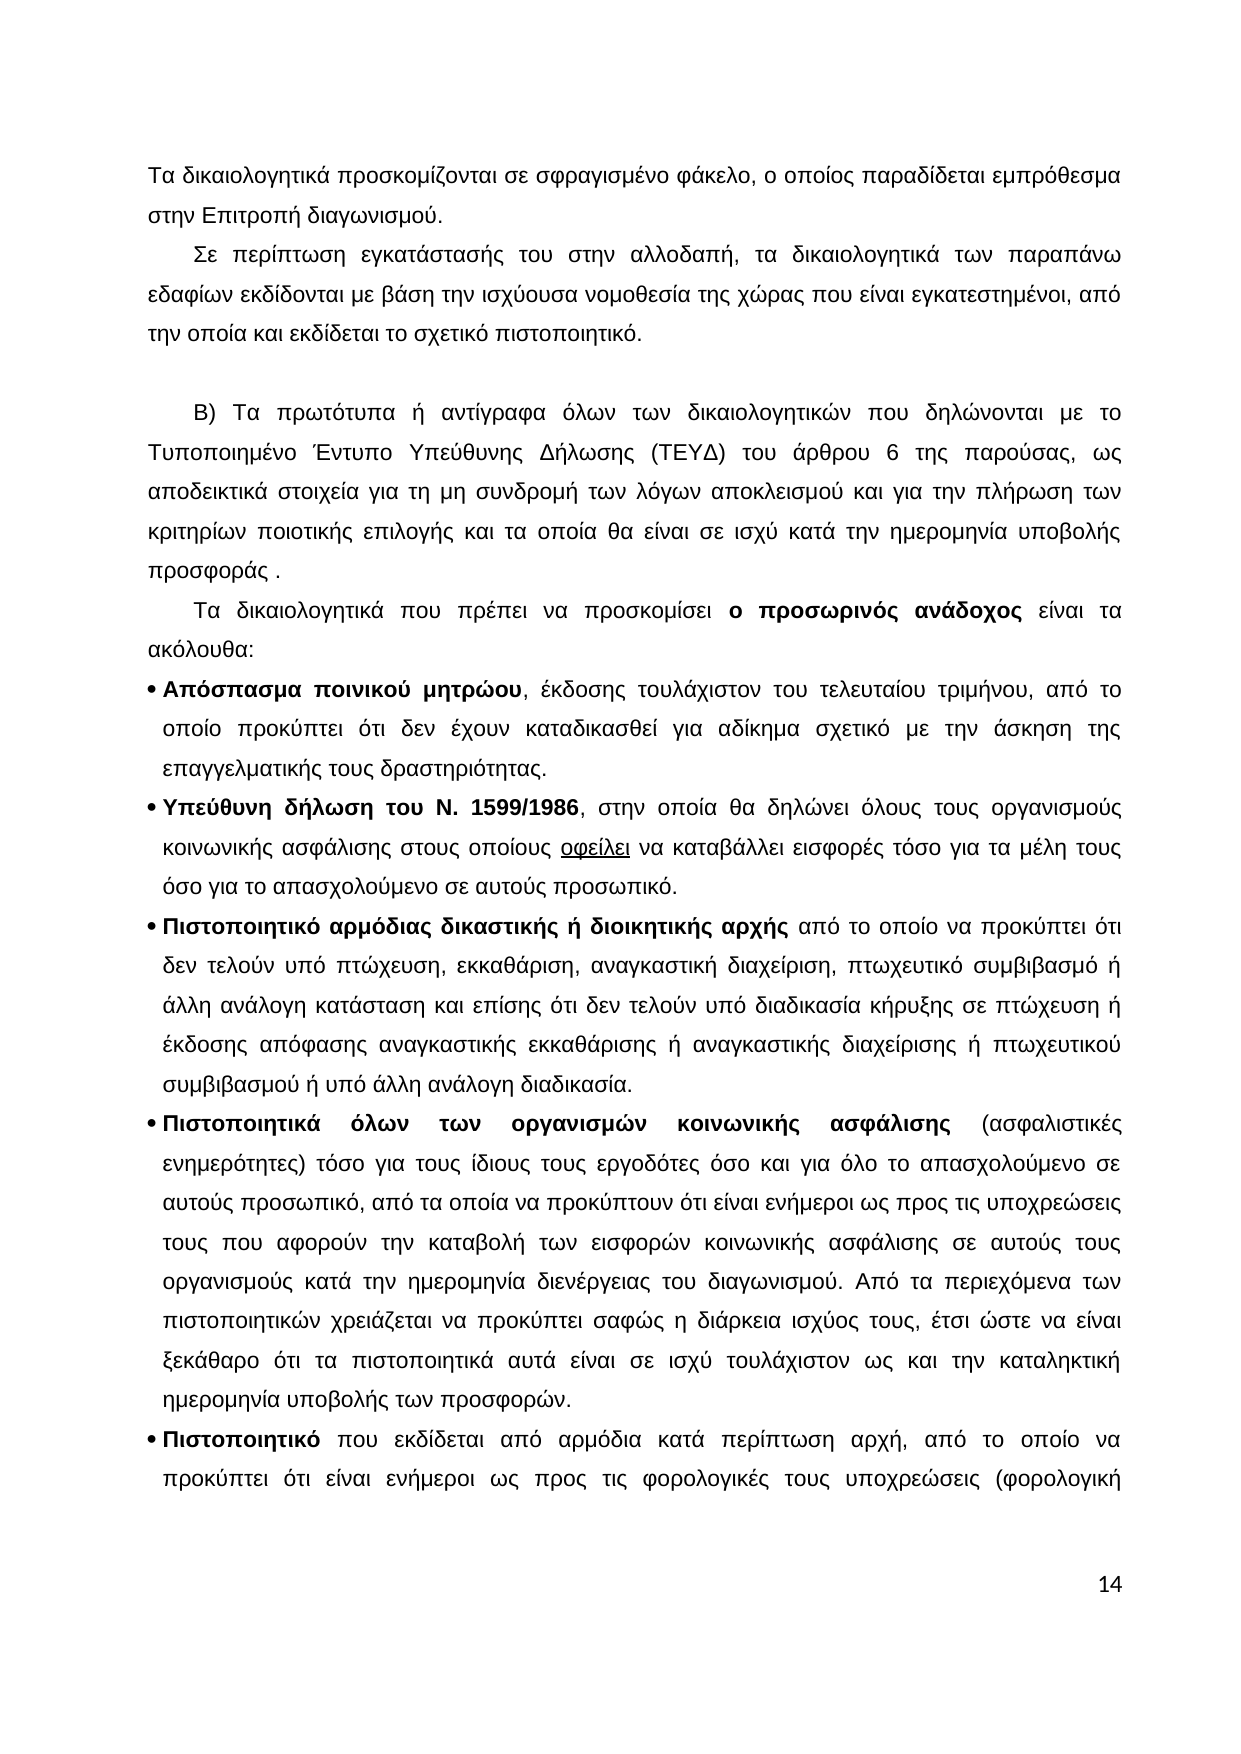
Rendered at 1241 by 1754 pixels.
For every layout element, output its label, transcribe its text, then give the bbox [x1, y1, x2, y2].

text Τα δικαιολογητικά προσκομίζονται σε σφραγισμένο φάκελο, ο οποίος παραδίδεται εμπρόθεσμα στην Επιτροπή διαγωνισμού. [148, 162, 1122, 228]
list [148, 1426, 1122, 1492]
list Απόσπασμα ποινικού μητρώου, έκδοσης τουλάχιστον του τελευταίου τριμήνου, από το οποίο προκύπτει ότι δεν έχουν καταδικασθεί για αδίκημα σχετικό με την άσκηση της επαγγελματικής τους δραστηριότητας. [148, 676, 1122, 781]
list Πιστοποιητικό αρμόδιας δικαστικής ή διοικητικής αρχής από το οποίο να προκύπτει ότι δεν τελούν υπό πτώχευση, εκκαθάριση, αναγκαστική διαχείριση, πτωχευτικό συμβιβασμό ή άλλη ανάλογη κατάσταση και επίσης ότι δεν τελούν υπό διαδικασία κήρυξης σε πτώχευση ή έκδοσης απόφασης αναγκαστικής εκκαθάρισης ή αναγκαστικής διαχείρισης ή πτωχευτικού συμβιβασμού ή υπό άλλη ανάλογη διαδικασία. [148, 913, 1122, 1097]
text Σε περίπτωση εγκατάστασής του στην αλλοδαπή, τα δικαιολογητικά των παραπάνω εδαφίων εκδίδονται με βάση την ισχύουσα νομοθεσία της χώρας που είναι εγκατεστημένοι, από την οποία και εκδίδεται το σχετικό πιστοποιητικό. [148, 241, 1122, 347]
list Πιστοποιητικά όλων των οργανισμών κοινωνικής ασφάλισης (ασφαλιστικές ενημερότητες) τόσο για τους ίδιους τους εργοδότες όσο και για όλο το απασχολούμενο σε αυτούς προσωπικό, από τα οποία να προκύπτουν ότι είναι ενήμεροι ως προς τις υποχρεώσεις τους που αφορούν την καταβολή των εισφορών κοινωνικής ασφάλισης σε αυτούς τους οργανισμούς κατά την ημερομηνία διενέργειας του διαγωνισμού. Από τα περιεχόμενα των πιστοποιητικών χρειάζεται να προκύπτει σαφώς η διάρκεια ισχύος τους, έτσι ώστε να είναι ξεκάθαρο ότι τα πιστοποιητικά αυτά είναι σε ισχύ τουλάχιστον ως και την καταληκτική ημερομηνία υποβολής των προσφορών. [148, 1110, 1122, 1413]
text Β) Τα πρωτότυπα ή αντίγραφα όλων των δικαιολογητικών που δηλώνονται με το Τυποποιημένο Έντυπο Υπεύθυνης Δήλωσης (ΤΕΥΔ) του άρθρου 6 της παρούσας, ως αποδεικτικά στοιχεία για τη μη συνδρομή των λόγων αποκλεισμού και για την πλήρωση των κριτηρίων ποιοτικής επιλογής και τα οποία θα είναι σε ισχύ κατά την ημερομηνία υποβολής προσφοράς . [148, 399, 1122, 584]
text Τα δικαιολογητικά που πρέπει να προσκομίσει ο προσωρινός ανάδοχος είναι τα ακόλουθα: [148, 597, 1122, 663]
list Υπεύθυνη δήλωση του Ν. 1599/1986, στην οποία θα δηλώνει όλους τους οργανισμούς κοινωνικής ασφάλισης στους οποίους οφείλει να καταβάλλει εισφορές τόσο για τα μέλη τους όσο για το απασχολούμενο σε αυτούς προσωπικό. [148, 794, 1122, 899]
